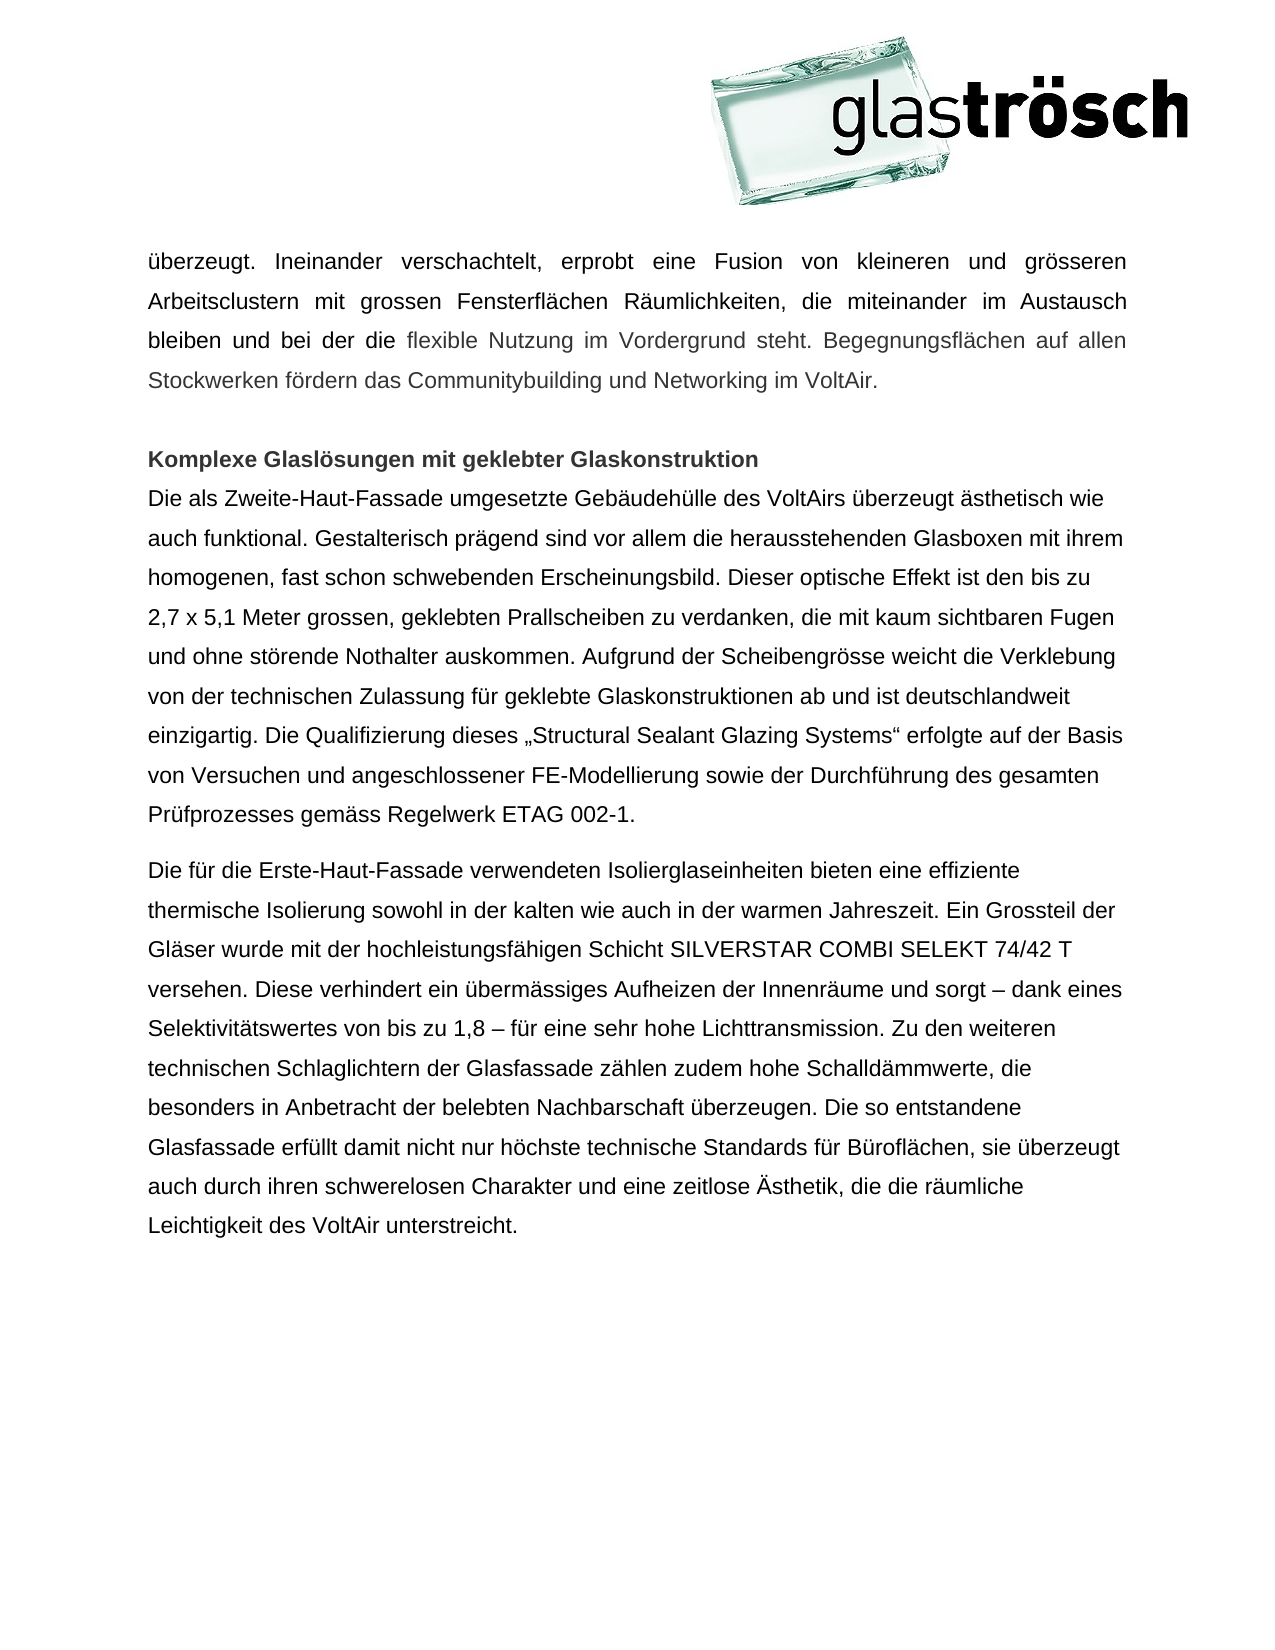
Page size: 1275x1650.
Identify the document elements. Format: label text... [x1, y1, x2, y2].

text Komplexe Glaslösungen mit geklebter Glaskonstruktion Die als Zweite-Haut-Fassade umgesetzte Gebäudehülle des VoltAirs überzeugt ästhetisch wie auch funktional. Gestalterisch prägend sind vor allem die herausstehenden Glasboxen mit ihrem homogenen, fast schon schwebenden Erscheinungsbild. Dieser optische Effekt ist den bis zu 2,7 x 5,1 Meter grossen, geklebten Prallscheiben zu verdanken, die mit kaum sichtbaren Fugen und ohne störende Nothalter auskommen. Aufgrund der Scheibengrösse weicht die Verklebung von der technischen Zulassung für geklebte Glaskonstruktionen ab und ist deutschlandweit einzigartig. Die Qualifizierung dieses „Structural Sealant Glazing Systems“ erfolgte auf der Basis von Versuchen und angeschlossener FE-Modellierung sowie der Durchführung des gesamten Prüfprozesses gemäss Regelwerk ETAG 002-1. [148, 446, 1127, 827]
text Die für die Erste-Haut-Fassade verwendeten Isolierglaseinheiten bieten eine effiziente thermische Isolierung sowohl in der kalten wie auch in der warmen Jahreszeit. Ein Grossteil der Gläser wurde mit der hochleistungsfähigen Schicht SILVERSTAR COMBI SELEKT 74/42 T versehen. Diese verhindert ein übermässiges Aufheizen der Innenräume und sorgt – dank eines Selektivitätswertes von bis zu 1,8 – für eine sehr hohe Lichttransmission. Zu den weiteren technischen Schlaglichtern der Glasfassade zählen zudem hohe Schalldämmwerte, die besonders in Anbetracht der belebten Nachbarschaft überzeugen. Die so entstandene Glasfassade erfüllt damit nicht nur höchste technische Standards für Büroflächen, sie überzeugt auch durch ihren schwerelosen Charakter und eine zeitlose Ästhetik, die die räumliche Leichtigkeit des VoltAir unterstreicht. [148, 857, 1127, 1239]
picture [708, 36, 1187, 204]
